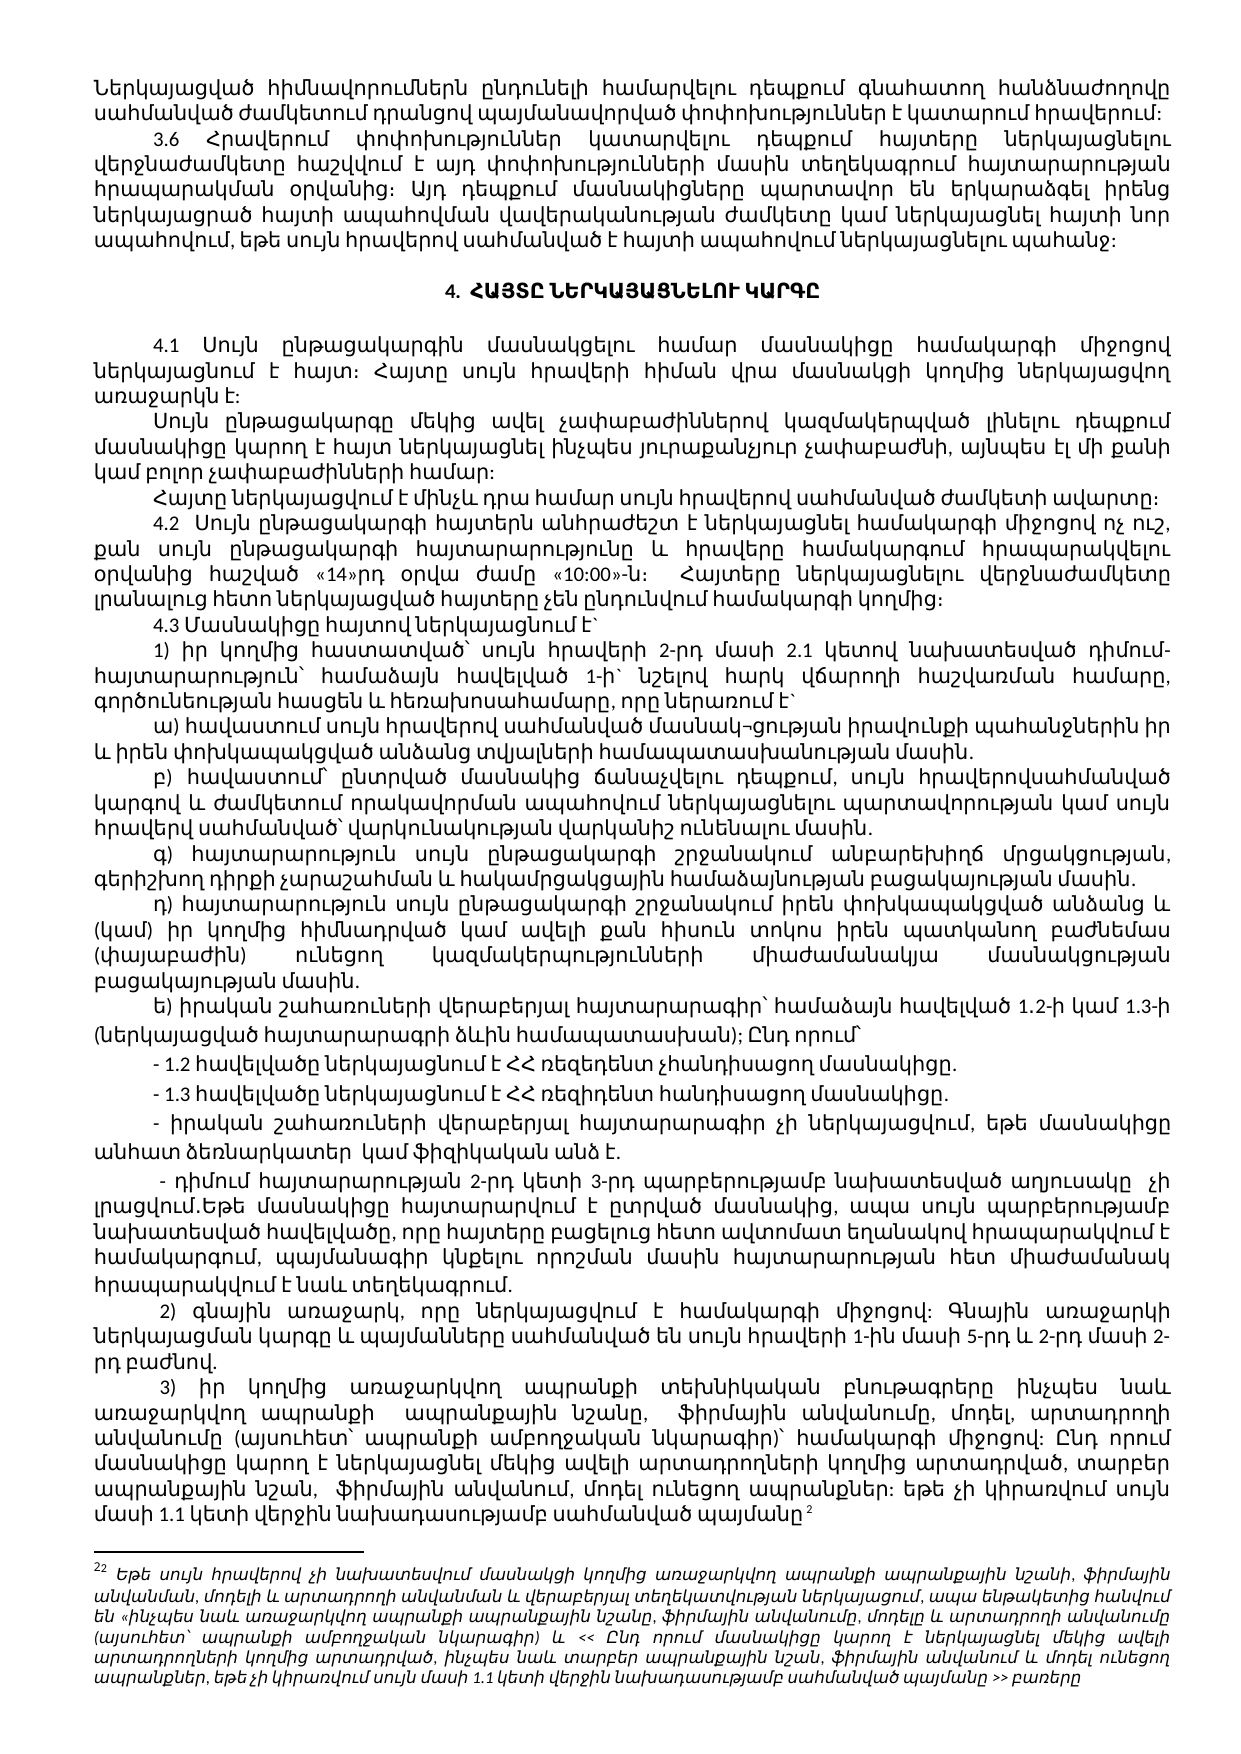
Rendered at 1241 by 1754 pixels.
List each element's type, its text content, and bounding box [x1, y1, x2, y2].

text 2) գնային առաջարկ, որը ներկայացվում է համակարգի միջոցով: Գնային առաջարկի ներկայացման կարգը և պայմանները սահմանված են սույն հրավերի 1-ին մասի 5-րդ և 2-րդ մասի 2-րդ բաժնով. [94, 1298, 1171, 1374]
text - 1.3 հավելվածը ներկայացնում է ՀՀ ռեզիդենտ հանդիսացող մասնակիցը. [94, 1081, 1171, 1106]
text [94, 75, 1171, 126]
text - իրական շահառուների վերաբերյալ հայտարարագիր չի ներկայացվում, եթե մասնակիցը անհատ ձեռնարկատեր կամ ֆիզիկական անձ է. [94, 1110, 1171, 1164]
text Հայտը ներկայացվում է մինչև դրա համար սույն հրավերով սահմանված ժամկետի ավարտը։ [94, 485, 1171, 510]
text 4. ՀԱՅՏԸ ՆԵՐԿԱՅԱՑՆԵԼՈՒ ԿԱՐԳԸ [94, 278, 1171, 304]
text 4.2 Սույն ընթացակարգի հայտերն անհրաժեշտ է ներկայացնել համակարգի միջոցով ոչ ուշ, քան սույն ընթացակարգի հայտարարությունը և հրավերը համակարգում հրապարակվելու օրվանից հաշված «14»րդ օրվա ժամը «10:00»-ն։ Հայտերը ներկայացնելու վերջնաժամկետը լրանալուց հետո ներկայացված հայտերը չեն ընդունվում համակարգի կողմից։ [94, 510, 1171, 612]
text Սույն ընթացակարգը մեկից ավել չափաբաժիններով կազմակերպված լինելու դեպքում մասնակիցը կարող է հայտ ներկայացնել ինչպես յուրաքանչյուր չափաբաժնի, այնպես էլ մի քանի կամ բոլոր չափաբաժինների համար: [94, 409, 1171, 485]
text բ) հավաստում՝ ընտրված մասնակից ճանաչվելու դեպքում, սույն հրավերովսահմանված կարգով և ժամկետում որակավորման ապահովում ներկայացնելու պարտավորության կամ սույն հրավերվ սահմանված՝ վարկունակության վարկանիշ ունենալու մասին. [94, 764, 1171, 841]
text ե) իրական շահառուների վերաբերյալ հայտարարագիր՝ համաձայն հավելված 1․2-ի կամ 1.3-ի (ներկայացված հայտարարագրի ձևին համապատասխան); Ընդ որում՝ [94, 993, 1171, 1048]
text դ) հայտարարություն սույն ընթացակարգի շրջանակում իրեն փոխկապակցված անձանց և (կամ) իր կողմից հիմնադրված կամ ավելի քան հիսուն տոկոս իրեն պատկանող բաժնեմաս (փայաբաժին) ունեցող կազմակերպությունների միաժամանակյա մասնակցության բացակայության մասին. [94, 892, 1171, 993]
text գ) հայտարարություն սույն ընթացակարգի շրջանակում անբարեխիղճ մրցակցության, գերիշխող դիրքի չարաշահման և հակամրցակցային համաձայնության բացակայության մասին. [94, 841, 1171, 892]
text 1) իր կողմից հաստատված՝ սույն հրավերի 2-րդ մասի 2.1 կետով նախատեսված դիմում-հայտարարություն՝ համաձայն հավելված 1-ի` նշելով հարկ վճարողի հաշվառման համարը, գործունեության հասցեն և հեռախոսահամարը, որը ներառում է` [94, 637, 1171, 714]
text - դիմում հայտարարության 2-րդ կետի 3-րդ պարբերությամբ նախատեսված աղյուսակը չի լրացվում․Եթե մասնակիցը հայտարարվում է ըտրված մասնակից, ապա սույն պարբերությամբ նախատեսված հավելվածը, որը հայտերը բացելուց հետո ավտոմատ եղանակով հրապարակվում է համակարգում, պայմանագիր կնքելու որոշման մասին հայտարարության հետ միաժամանակ հրապարակվում է նաև տեղեկագրում. [94, 1168, 1171, 1298]
text ա) հավաստում սույն հրավերով սահմանված մասնակ¬ցության իրավունքի պահանջներին իր և իրեն փոխկապակցված անձանց տվյալների համապատասխանության մասին. [94, 714, 1171, 764]
text 3) իր կողմից առաջարկվող ապրանքի տեխնիկական բնութագրերը ինչպես նաև առաջարկվող ապրանքի ապրանքային նշանը, ֆիրմային անվանումը, մոդել, արտադրողի անվանումը (այսուհետ՝ ապրանքի ամբողջական նկարագիր)՝ համակարգի միջոցով: Ընդ որում մասնակիցը կարող է ներկայացնել մեկից ավելի արտադրողների կողմից արտադրված, տարբեր ապրանքային նշան, ֆիրմային անվանում, մոդել ունեցող ապրանքներ: եթե չի կիրառվում սույն մասի 1.1 կետի վերջին նախադասությամբ սահմանված պայմանը 2 [94, 1374, 1171, 1527]
text 4.3 Մասնակիցը հայտով ներկայացնում է` [94, 612, 1171, 637]
text - 1.2 հավելվածը ներկայացնում է ՀՀ ռեզեդենտ չհանդիսացող մասնակիցը. [94, 1052, 1171, 1077]
text 3.6 Հրավերում փոփոխություններ կատարվելու դեպքում հայտերը ներկայացնելու վերջնաժամկետը հաշվվում է այդ փոփոխությունների մասին տեղեկագրում հայտարարության հրապարակման օրվանից։ Այդ դեպքում մասնակիցները պարտավոր են երկարաձգել իրենց ներկայացրած հայտի ապահովման վավերականության ժամկետը կամ ներկայացնել հայտի նոր ապահովում, եթե սույն հրավերով սահմանված է հայտի ապահովում ներկայացնելու պահանջ: [94, 126, 1171, 253]
text 4.1 Սույն ընթացակարգին մասնակցելու համար մասնակիցը համակարգի միջոցով ներկայացնում է հայտ։ Հայտը սույն հրավերի հիման վրա մասնակցի կողմից ներկայացվող առաջարկն է: [94, 332, 1171, 409]
